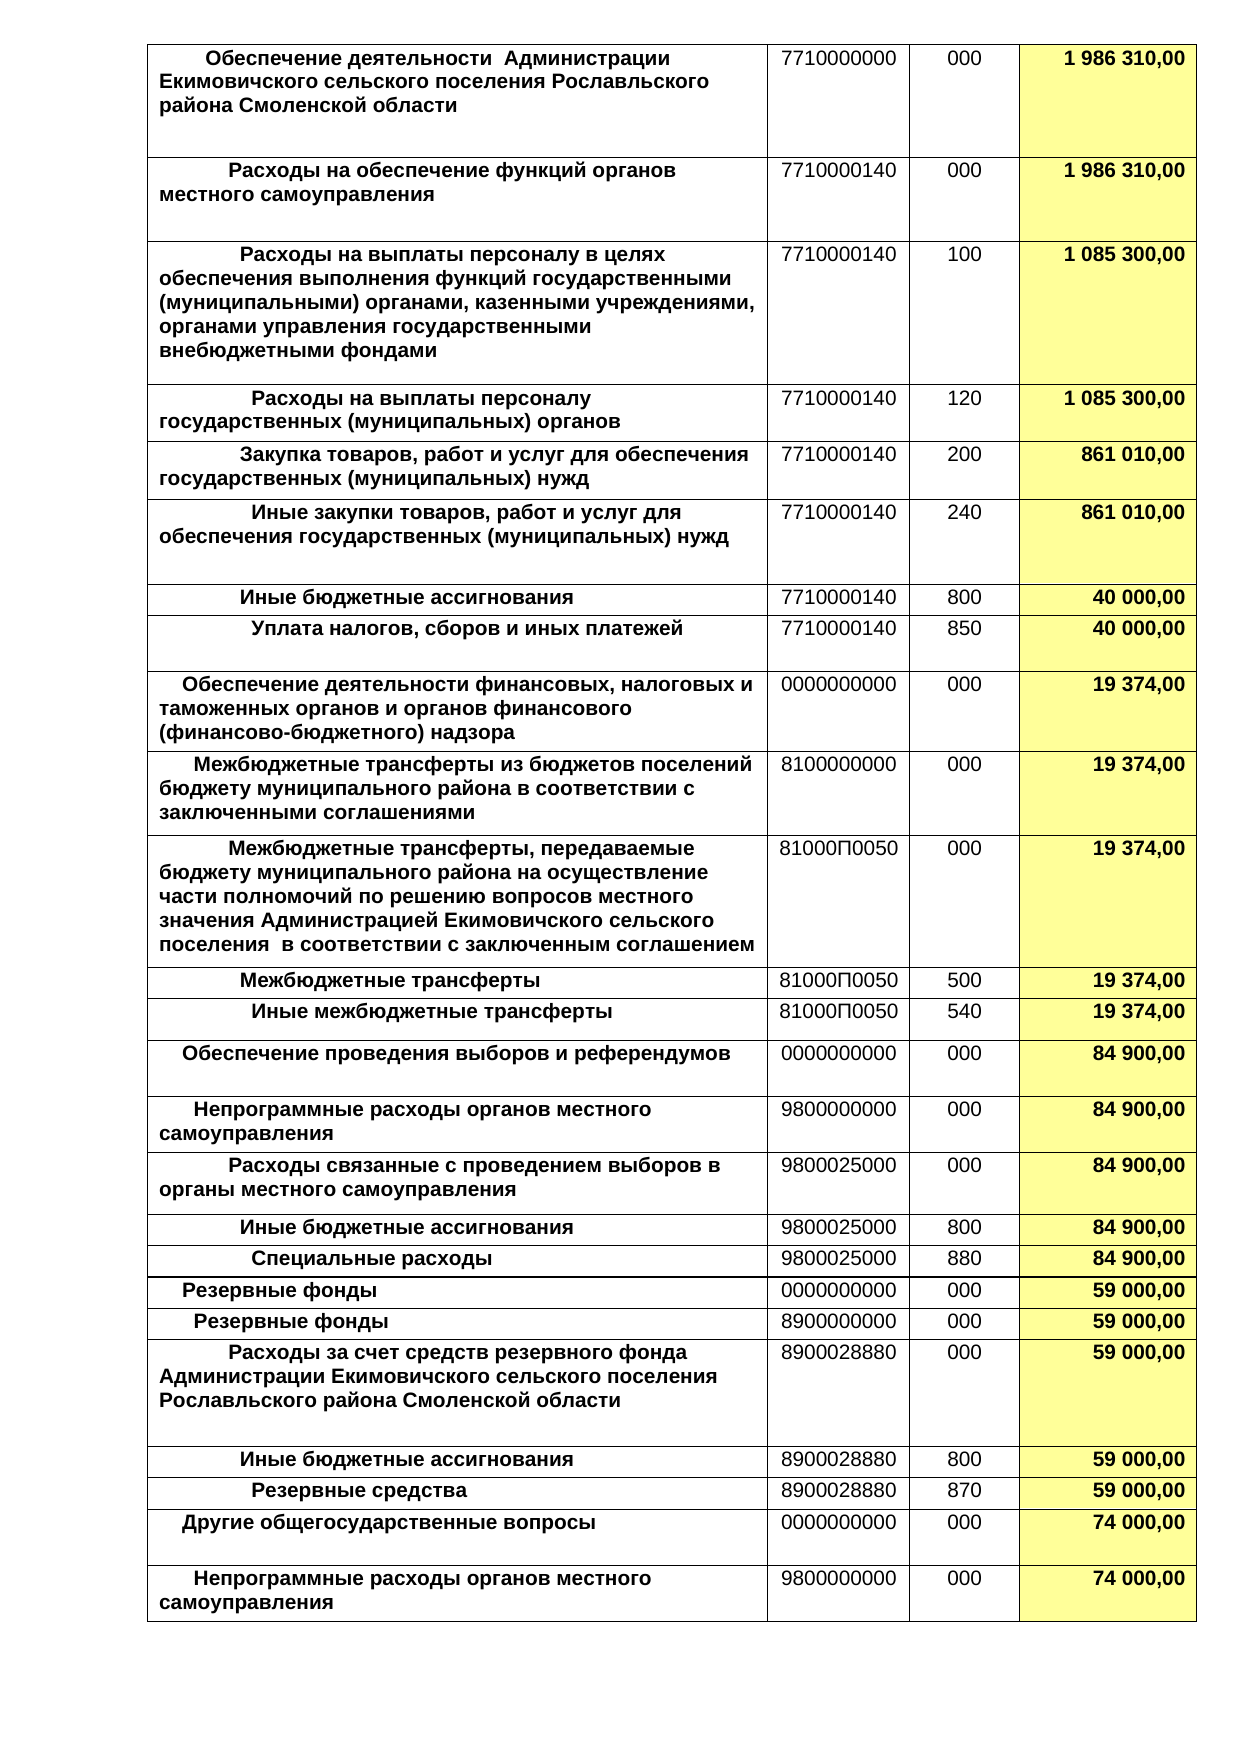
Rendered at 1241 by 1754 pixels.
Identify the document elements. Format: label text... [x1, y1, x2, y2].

table_cell 500 [910, 968, 1019, 998]
table_cell 59 000,00 [1020, 1447, 1196, 1477]
table_cell Резервные средства [148, 1478, 767, 1508]
table_cell 84 900,00 [1020, 1215, 1196, 1245]
table_cell Иные бюджетные ассигнования [148, 1215, 767, 1245]
table_cell 000 [910, 1309, 1019, 1339]
table_cell 000 [910, 158, 1019, 241]
table_cell 7710000140 [768, 442, 909, 499]
table_cell 9800025000 [768, 1246, 909, 1276]
table_cell 800 [910, 1215, 1019, 1245]
table_cell 850 [910, 616, 1019, 671]
table_cell 59 000,00 [1020, 1278, 1196, 1308]
table_cell 000 [910, 1510, 1019, 1565]
table_cell Непрограммные расходы органов местного самоуправления [148, 1097, 767, 1152]
table_cell 540 [910, 999, 1019, 1040]
table_cell 8900028880 [768, 1478, 909, 1508]
table_cell Иные бюджетные ассигнования [148, 585, 767, 615]
table_cell 19 374,00 [1020, 752, 1196, 835]
table_cell 000 [910, 1278, 1019, 1308]
table_cell 74 000,00 [1020, 1510, 1196, 1565]
table_cell 81000П0050 [768, 999, 909, 1040]
table_cell Уплата налогов, сборов и иных платежей [148, 616, 767, 671]
table_cell 9800025000 [768, 1215, 909, 1245]
table_cell 84 900,00 [1020, 1153, 1196, 1214]
table_cell 861 010,00 [1020, 500, 1196, 583]
table_cell Межбюджетные трансферты, передаваемые бюджету муниципального района на осуществление части полномочий по решению вопросов местного значения Администрацией Екимовичского сельского поселения в соответствии с заключенным соглашением [148, 836, 767, 967]
table_cell 19 374,00 [1020, 999, 1196, 1040]
table_cell 59 000,00 [1020, 1340, 1196, 1446]
table_cell Резервные фонды [148, 1278, 767, 1308]
table_cell 100 [910, 242, 1019, 384]
table_cell 200 [910, 442, 1019, 499]
table_cell 74 000,00 [1020, 1566, 1196, 1621]
table_cell 0000000000 [768, 1510, 909, 1565]
table_cell 000 [910, 45, 1019, 157]
table_cell 0000000000 [768, 672, 909, 751]
table_cell 8100000000 [768, 752, 909, 835]
table_cell Иные бюджетные ассигнования [148, 1447, 767, 1477]
table_cell Иные закупки товаров, работ и услуг для обеспечения государственных (муниципальных) нужд [148, 500, 767, 583]
table_cell 7710000140 [768, 158, 909, 241]
table_cell 9800000000 [768, 1566, 909, 1621]
table_cell Расходы за счет средств резервного фонда Администрации Екимовичского сельского поселения Рославльского района Смоленской области [148, 1340, 767, 1446]
table_cell 59 000,00 [1020, 1478, 1196, 1508]
table_cell 84 900,00 [1020, 1097, 1196, 1152]
table_cell 7710000140 [768, 585, 909, 615]
table_cell Расходы на обеспечение функций органов местного самоуправления [148, 158, 767, 241]
table_cell 7710000140 [768, 385, 909, 441]
table_cell Расходы связанные с проведением выборов в органы местного самоуправления [148, 1153, 767, 1214]
table_cell 9800000000 [768, 1097, 909, 1152]
table_cell Закупка товаров, работ и услуг для обеспечения государственных (муниципальных) нужд [148, 442, 767, 499]
table_cell 8900028880 [768, 1340, 909, 1446]
table_cell 1 986 310,00 [1020, 158, 1196, 241]
table_cell 40 000,00 [1020, 616, 1196, 671]
table_cell 0000000000 [768, 1041, 909, 1096]
table_cell 1 986 310,00 [1020, 45, 1196, 157]
table_cell 81000П0050 [768, 836, 909, 967]
table_cell 861 010,00 [1020, 442, 1196, 499]
table_cell 000 [910, 1566, 1019, 1621]
table_cell Обеспечение проведения выборов и референдумов [148, 1041, 767, 1096]
table_cell Обеспечение деятельности финансовых, налоговых и таможенных органов и органов финансового (финансово-бюджетного) надзора [148, 672, 767, 751]
table_cell 000 [910, 1340, 1019, 1446]
table_cell 84 900,00 [1020, 1246, 1196, 1276]
table_cell 240 [910, 500, 1019, 583]
table_cell 19 374,00 [1020, 836, 1196, 967]
table_cell 000 [910, 1041, 1019, 1096]
table_cell 000 [910, 1097, 1019, 1152]
table_cell 81000П0050 [768, 968, 909, 998]
table_cell 7710000000 [768, 45, 909, 157]
table_cell 0000000000 [768, 1278, 909, 1308]
table_cell 800 [910, 1447, 1019, 1477]
table_cell 000 [910, 752, 1019, 835]
table_cell Резервные фонды [148, 1309, 767, 1339]
table_cell 8900000000 [768, 1309, 909, 1339]
table_cell Непрограммные расходы органов местного самоуправления [148, 1566, 767, 1621]
table_cell 19 374,00 [1020, 968, 1196, 998]
table_cell 40 000,00 [1020, 585, 1196, 615]
table_cell 9800025000 [768, 1153, 909, 1214]
table_cell 7710000140 [768, 242, 909, 384]
table_cell 000 [910, 1153, 1019, 1214]
table_cell 7710000140 [768, 500, 909, 583]
table_cell 84 900,00 [1020, 1041, 1196, 1096]
table_cell Межбюджетные трансферты из бюджетов поселений бюджету муниципального района в соответствии с заключенными соглашениями [148, 752, 767, 835]
table_cell Другие общегосударственные вопросы [148, 1510, 767, 1565]
table_cell 8900028880 [768, 1447, 909, 1477]
table_cell Специальные расходы [148, 1246, 767, 1276]
table_cell 1 085 300,00 [1020, 385, 1196, 441]
table_cell Межбюджетные трансферты [148, 968, 767, 998]
table_cell 870 [910, 1478, 1019, 1508]
table_cell 880 [910, 1246, 1019, 1276]
table_cell Обеспечение деятельности Администрации Екимовичского сельского поселения Рославльского района Смоленской области [148, 45, 767, 157]
table_cell 120 [910, 385, 1019, 441]
table_cell 000 [910, 672, 1019, 751]
table_cell 7710000140 [768, 616, 909, 671]
table_cell 19 374,00 [1020, 672, 1196, 751]
table_cell 800 [910, 585, 1019, 615]
table_cell Иные межбюджетные трансферты [148, 999, 767, 1040]
table_cell 000 [910, 836, 1019, 967]
table_cell Расходы на выплаты персоналу государственных (муниципальных) органов [148, 385, 767, 441]
table_cell 59 000,00 [1020, 1309, 1196, 1339]
table_cell 1 085 300,00 [1020, 242, 1196, 384]
